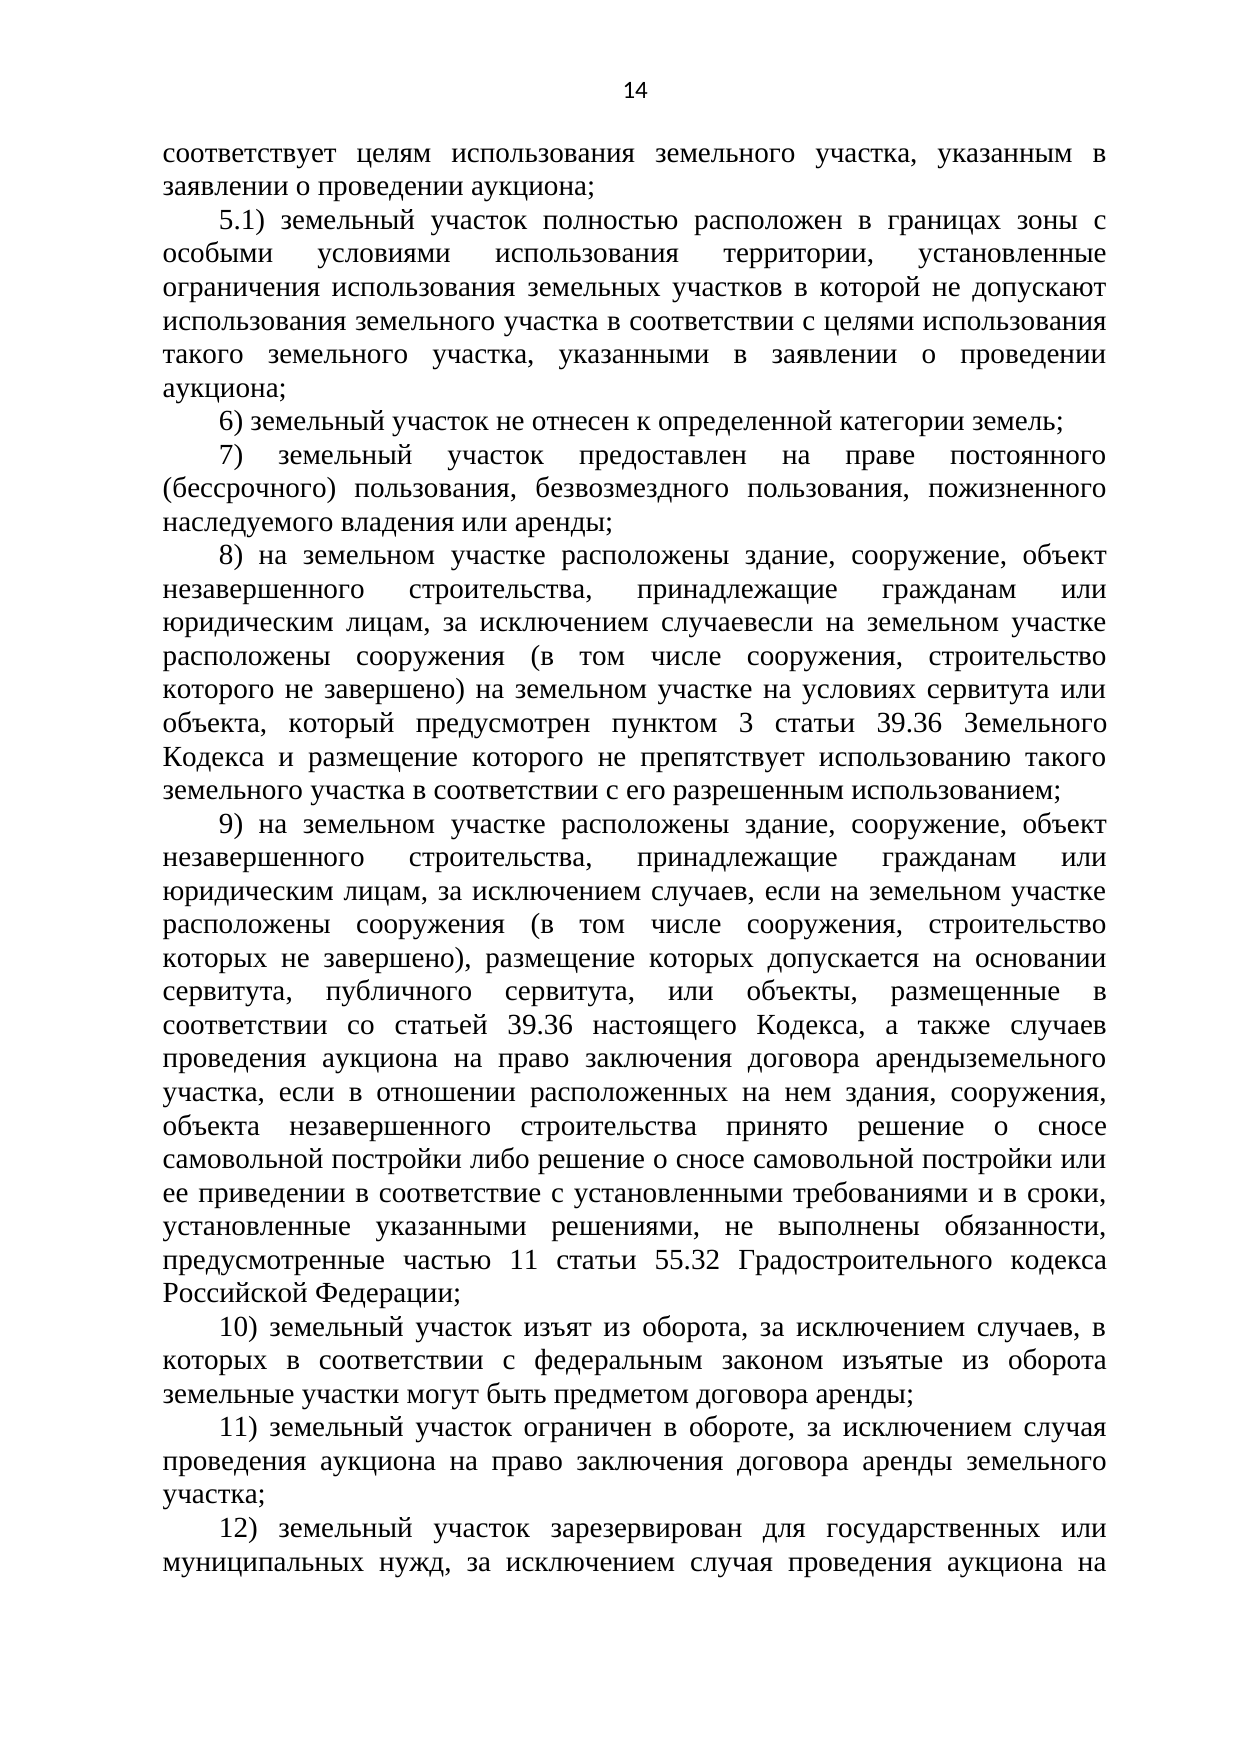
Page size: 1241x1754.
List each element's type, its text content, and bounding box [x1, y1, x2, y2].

text 10) земельный участок изъят из оборота, за исключением случаев, в которых в соответствии с федеральным законом изъятые из оборота земельные участки могут быть предметом договора аренды; [162, 1309, 1107, 1409]
text 8) на земельном участке расположены здание, сооружение, объект незавершенного строительства, принадлежащие гражданам или юридическим лицам, за исключением случаевесли на земельном участке расположены сооружения (в том числе сооружения, строительство которого не завершено) на земельном участке на условиях сервитута или объекта, который предусмотрен пунктом 3 статьи 39.36 Земельного Кодекса и размещение которого не препятствует использованию такого земельного участка в соответствии с его разрешенным использованием; [162, 537, 1107, 806]
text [162, 1510, 1107, 1577]
text 6) земельный участок не отнесен к определенной категории земель; [162, 403, 1107, 437]
text 7) земельный участок предоставлен на праве постоянного (бессрочного) пользования, безвозмездного пользования, пожизненного наследуемого владения или аренды; [162, 437, 1107, 537]
text 11) земельный участок ограничен в обороте, за исключением случая проведения аукциона на право заключения договора аренды земельного участка; [162, 1409, 1107, 1510]
text 9) на земельном участке расположены здание, сооружение, объект незавершенного строительства, принадлежащие гражданам или юридическим лицам, за исключением случаев, если на земельном участке расположены сооружения (в том числе сооружения, строительство которых не завершено), размещение которых допускается на основании сервитута, публичного сервитута, или объекты, размещенные в соответствии со статьей 39.36 настоящего Кодекса, а также случаев проведения аукциона на право заключения договора арендыземельного участка, если в отношении расположенных на нем здания, сооружения, объекта незавершенного строительства принято решение о сносе самовольной постройки либо решение о сносе самовольной постройки или ее приведении в соответствие с установленными требованиями и в сроки, установленные указанными решениями, не выполнены обязанности, предусмотренные частью 11 статьи 55.32 Градостроительного кодекса Российской Федерации; [162, 806, 1107, 1309]
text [162, 135, 1107, 202]
text 5.1) земельный участок полностью расположен в границах зоны с особыми условиями использования территории, установленные ограничения использования земельных участков в которой не допускают использования земельного участка в соответствии с целями использования такого земельного участка, указанными в заявлении о проведении аукциона; [162, 202, 1107, 403]
